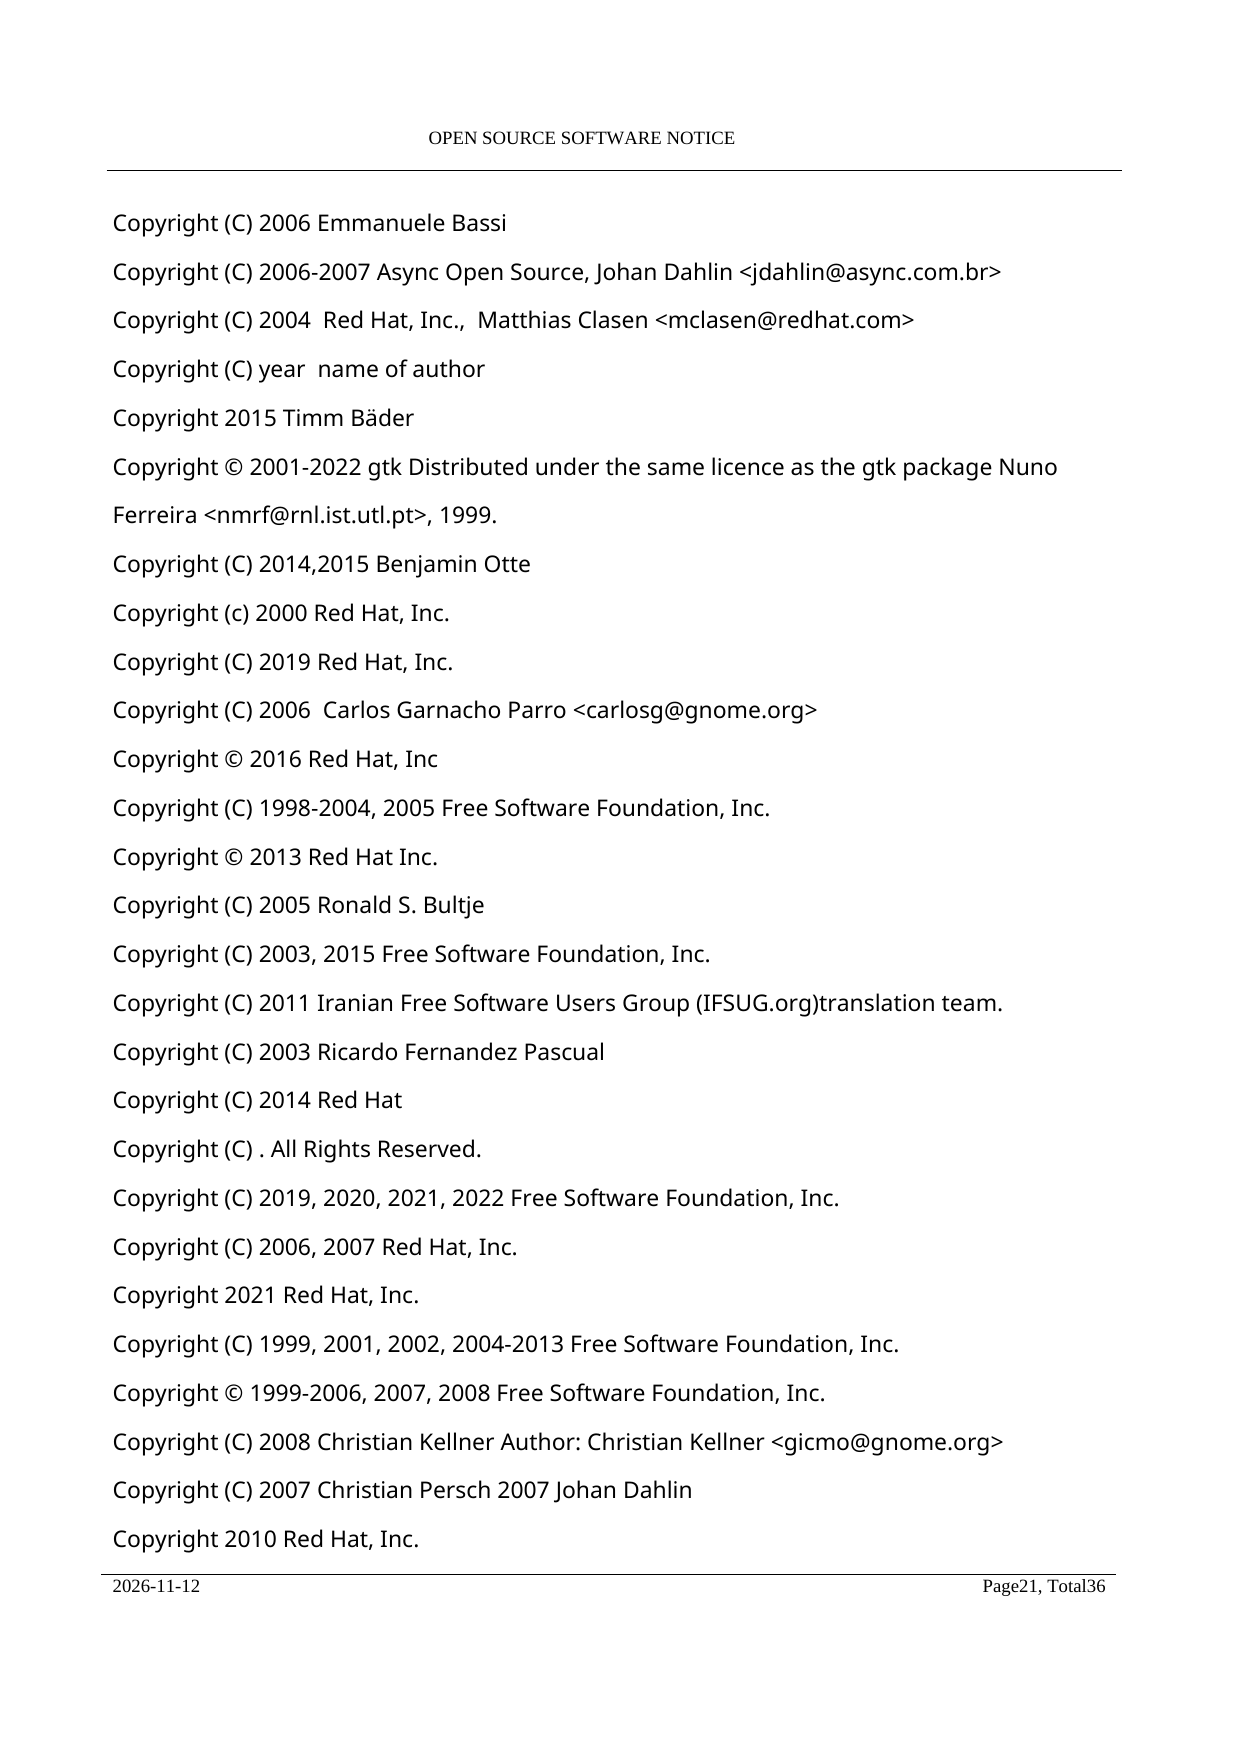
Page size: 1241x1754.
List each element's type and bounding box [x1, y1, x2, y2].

text [112, 206, 1128, 1555]
